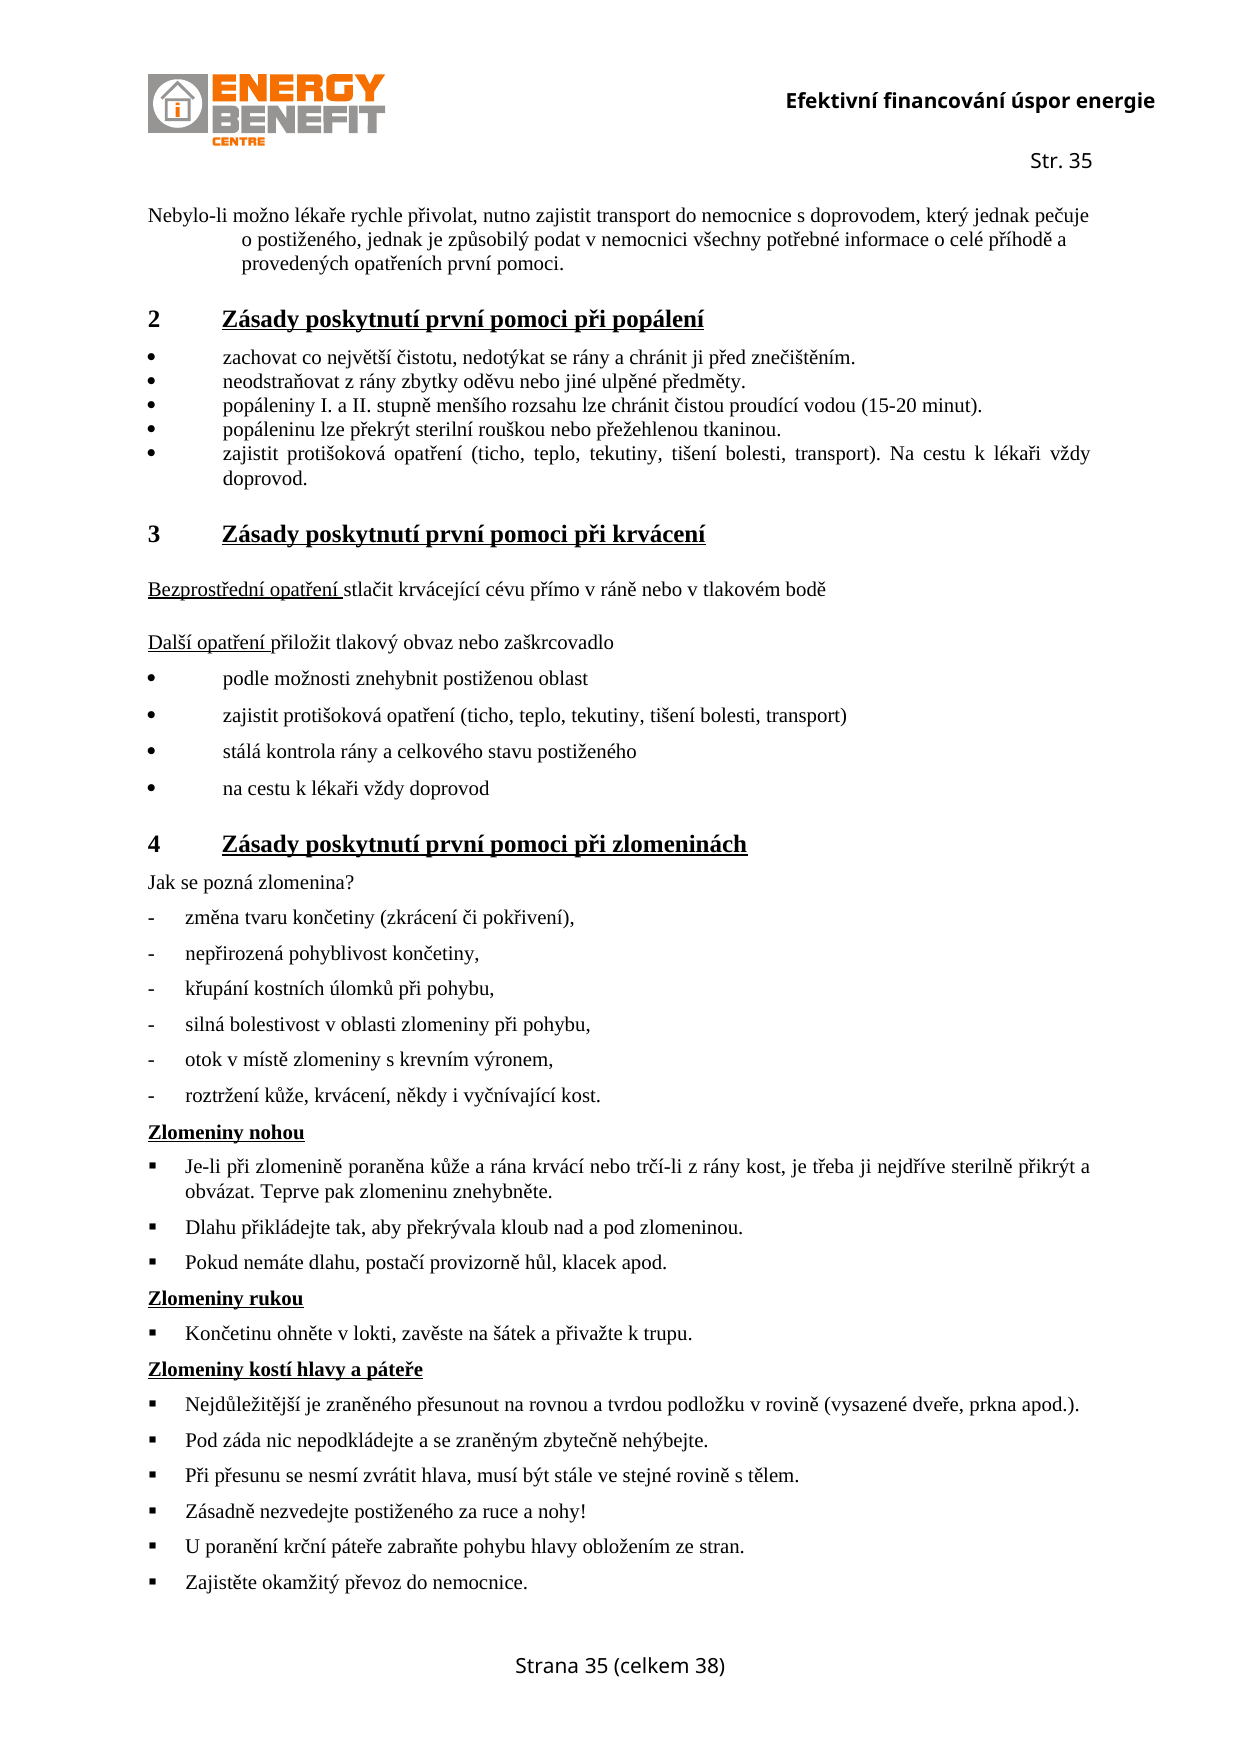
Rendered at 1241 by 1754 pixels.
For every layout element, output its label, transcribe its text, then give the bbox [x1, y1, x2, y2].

list změna tvaru končetiny (zkrácení či pokřivení), [148, 905, 1092, 929]
list zachovat co největší čistotu, nedotýkat se rány a chránit ji před znečištěním. [148, 345, 1092, 369]
list podle možnosti znehybnit postiženou oblast [148, 666, 1092, 690]
list Dlahu přikládejte tak, aby překrývala kloub nad a pod zlomeninou. [148, 1215, 1092, 1239]
list Nejdůležitější je zraněného přesunout na rovnou a tvrdou podložku v rovině (vysazené dveře, prkna apod.). [148, 1392, 1092, 1416]
list otok v místě zlomeniny s krevním výronem, [148, 1047, 1092, 1071]
text 3 Zásady poskytnutí první pomoci při krvácení [148, 519, 1092, 547]
text Bezprostřední opatření stlačit krvácející cévu přímo v ráně nebo v tlakovém bodě [148, 577, 1092, 601]
text 2 Zásady poskytnutí první pomoci při popálení [148, 304, 1092, 333]
list na cestu k lékaři vždy doprovod [148, 776, 1092, 800]
text Další opatření přiložit tlakový obvaz nebo zaškrcovadlo [148, 630, 1092, 654]
list Pod záda nic nepodkládejte a se zraněným zbytečně nehýbejte. [148, 1428, 1092, 1452]
list Pokud nemáte dlahu, postačí provizorně hůl, klacek apod. [148, 1249, 1092, 1274]
list Zajistěte okamžitý převoz do nemocnice. [148, 1570, 1092, 1594]
list popáleninu lze překrýt sterilní rouškou nebo přežehlenou tkaninou. [148, 417, 1092, 441]
text Zlomeniny nohou [148, 1120, 1092, 1144]
text 4 Zásady poskytnutí první pomoci při zlomeninách [148, 829, 1092, 858]
list Při přesunu se nesmí zvrátit hlava, musí být stále ve stejné rovině s tělem. [148, 1463, 1092, 1487]
list zajistit protišoková opatření (ticho, teplo, tekutiny, tišení bolesti, transport). Na cestu k lékaři vždy doprovod. [148, 441, 1092, 489]
list neodstraňovat z rány zbytky oděvu nebo jiné ulpěné předměty. [148, 369, 1092, 393]
text Zlomeniny kostí hlavy a páteře [148, 1357, 1092, 1381]
list křupání kostních úlomků při pohybu, [148, 976, 1092, 1000]
list Zásadně nezvedejte postiženého za ruce a nohy! [148, 1499, 1092, 1523]
list roztržení kůže, krvácení, někdy i vyčnívající kost. [148, 1083, 1092, 1107]
list nepřirozená pohyblivost končetiny, [148, 941, 1092, 965]
text Zlomeniny rukou [148, 1286, 1092, 1310]
list silná bolestivost v oblasti zlomeniny při pohybu, [148, 1012, 1092, 1036]
list zajistit protišoková opatření (ticho, teplo, tekutiny, tišení bolesti, transport) [148, 703, 1092, 727]
list Končetinu ohněte v lokti, zavěste na šátek a přivažte k trupu. [148, 1321, 1092, 1345]
text Jak se pozná zlomenina? [148, 870, 1092, 894]
list Je-li při zlomenině poraněna kůže a rána krvácí nebo trčí-li z rány kost, je třeba ji nejdříve sterilně přikrýt a obvázat. Teprve pak zlomeninu znehybněte. [148, 1154, 1092, 1203]
list popáleniny I. a II. stupně menšího rozsahu lze chránit čistou proudící vodou (15-20 minut). [148, 393, 1092, 417]
list U poranění krční páteře zabraňte pohybu hlavy obložením ze stran. [148, 1534, 1092, 1558]
text Nebylo-li možno lékaře rychle přivolat, nutno zajistit transport do nemocnice s doprovodem, který jednak pečuje o postiženého, jednak je způsobilý podat v nemocnici všechny potřebné informace o celé příhodě a provedených opatřeních první pomoci. [148, 203, 1092, 275]
list stálá kontrola rány a celkového stavu postiženého [148, 739, 1092, 763]
